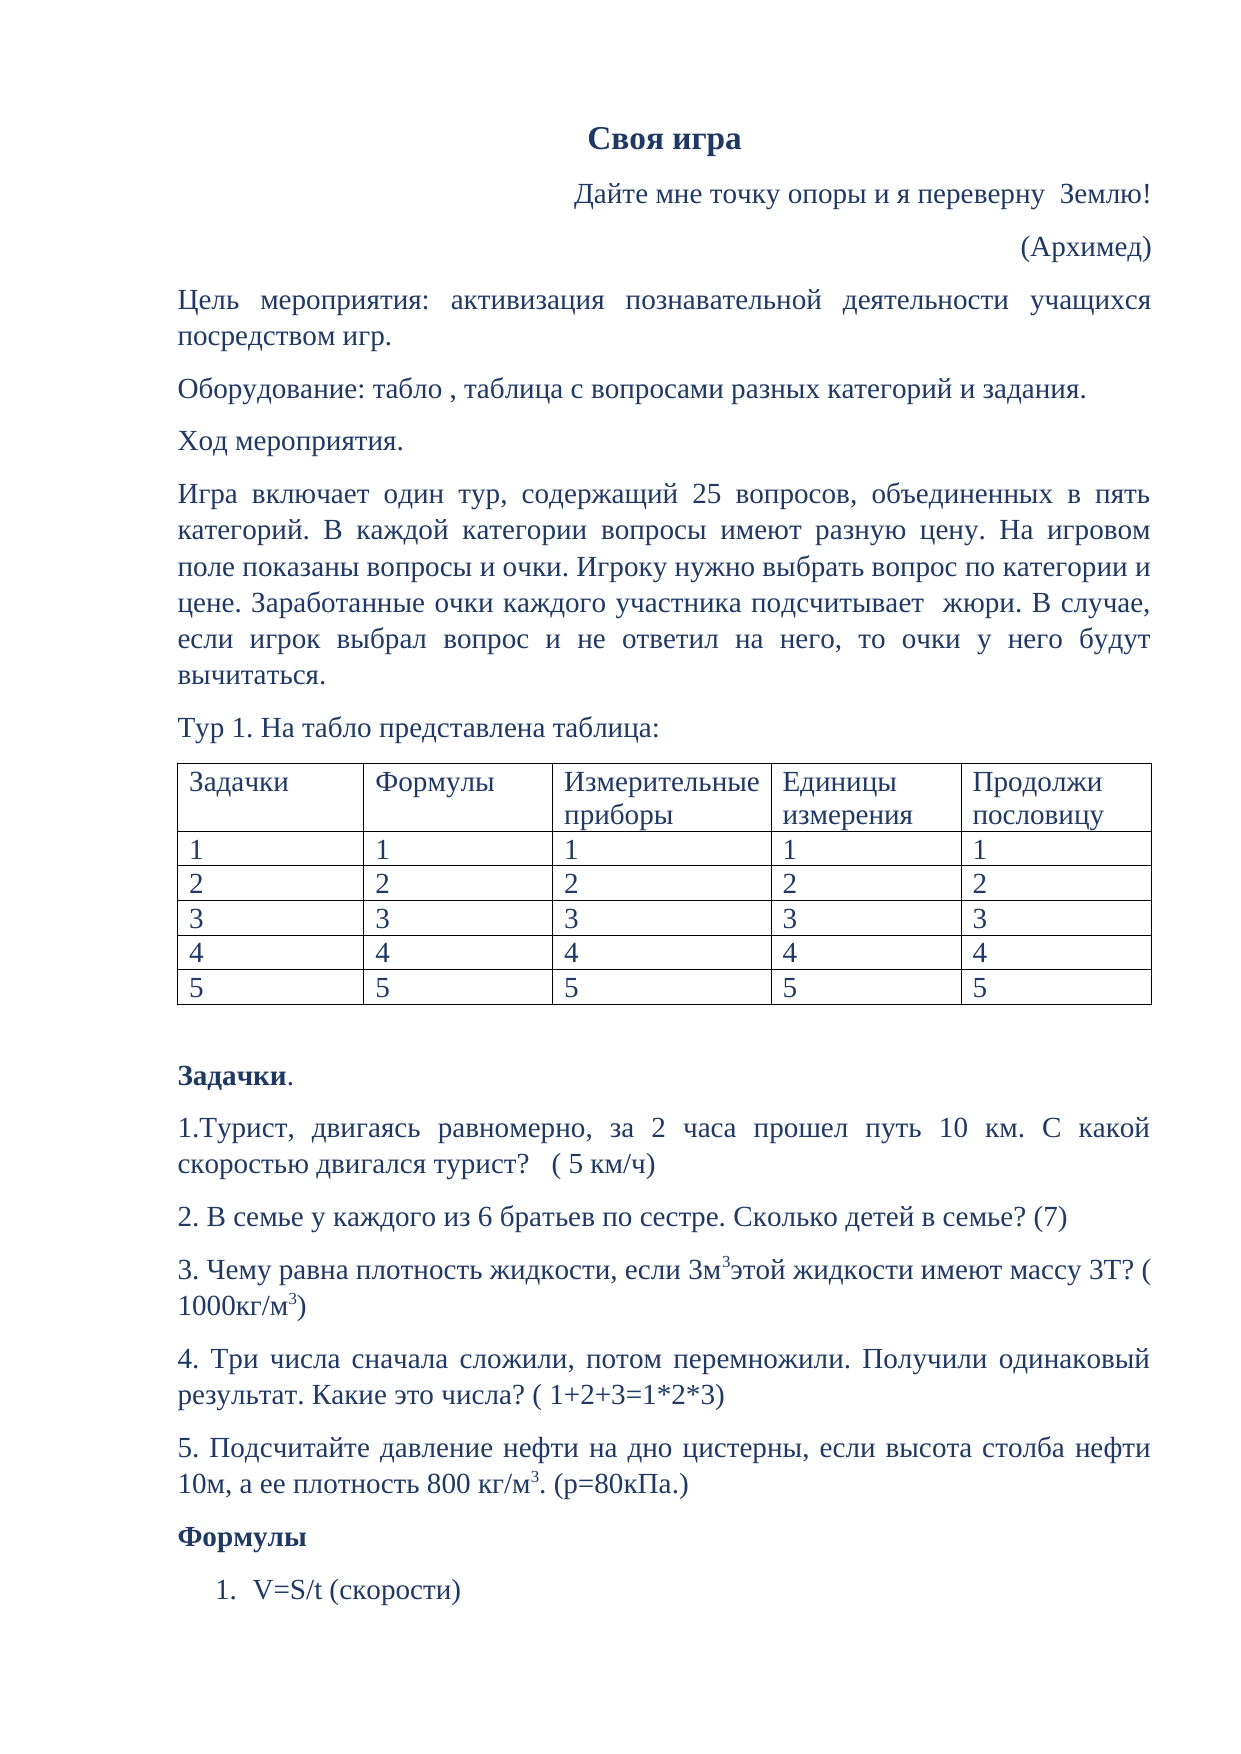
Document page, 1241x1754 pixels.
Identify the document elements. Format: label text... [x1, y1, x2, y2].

table_header Единицы измерения [772, 764, 961, 831]
text 1.Турист, двигаясь равномерно, за 2 часа прошел путь 10 км. С какой скоростью двигался турист? ( 5 км/ч) [177, 1110, 1152, 1180]
list V=S/t (скорости) [215, 1572, 1152, 1605]
table_cell 3 [962, 901, 1151, 934]
text 4. Три числа сначала сложили, потом перемножили. Получили одинаковый результат. Какие это числа? ( 1+2+3=1*2*3) [177, 1341, 1152, 1411]
text Цель мероприятия: активизация познавательной деятельности учащихся посредством игр. [177, 282, 1152, 351]
text Формулы [177, 1519, 1152, 1553]
table_cell 3 [364, 901, 552, 934]
table_cell 5 [364, 970, 552, 1004]
table_cell 1 [962, 832, 1151, 865]
table_cell 3 [553, 901, 771, 934]
text 5. Подсчитайте давление нефти на дно цистерны, если высота столба нефти 10м, а ее плотность 800 кг/м3. (р=80кПа.) [177, 1430, 1152, 1500]
table_header Задачки [178, 764, 363, 831]
table_cell 5 [772, 970, 961, 1004]
table_cell 1 [364, 832, 552, 865]
table_cell 2 [772, 866, 961, 900]
table_cell 4 [772, 936, 961, 969]
table_header Измерительные приборы [553, 764, 771, 831]
text Своя игра [177, 118, 1152, 156]
table_cell 1 [772, 832, 961, 865]
text (Архимед) [177, 229, 1152, 262]
table_cell 4 [962, 936, 1151, 969]
table_cell 5 [553, 970, 771, 1004]
table_cell 2 [178, 866, 363, 900]
text Игра включает один тур, содержащий 25 вопросов, объединенных в пять категорий. В каждой категории вопросы имеют разную цену. На игровом поле показаны вопросы и очки. Игроку нужно выбрать вопрос по категории и цене. Заработанные очки каждого участника подсчитывает жюри. В случае, если игрок выбрал вопрос и не ответил на него, то очки у него будут вычитаться. [177, 476, 1152, 691]
table_cell 3 [772, 901, 961, 934]
text Ход мероприятия. [177, 423, 1152, 457]
text Задачки. [177, 1058, 1152, 1091]
table_header Формулы [364, 764, 552, 831]
text 3. Чему равна плотность жидкости, если 3м3этой жидкости имеют массу 3Т? ( 1000кг/м3) [177, 1252, 1152, 1322]
table_cell 4 [553, 936, 771, 969]
text Дайте мне точку опоры и я переверну Землю! [177, 176, 1152, 210]
text Оборудование: табло , таблица с вопросами разных категорий и задания. [177, 371, 1152, 404]
table_cell 5 [178, 970, 363, 1004]
table_cell 3 [178, 901, 363, 934]
table_cell 2 [962, 866, 1151, 900]
table_header Продолжи пословицу [962, 764, 1151, 831]
text Тур 1. На табло представлена таблица: [177, 710, 1152, 743]
table_cell 2 [364, 866, 552, 900]
text 2. В семье у каждого из 6 братьев по сестре. Сколько детей в семье? (7) [177, 1199, 1152, 1233]
table_cell 1 [553, 832, 771, 865]
table_cell 4 [364, 936, 552, 969]
table_cell 2 [553, 866, 771, 900]
table_cell 5 [962, 970, 1151, 1004]
table_cell 1 [178, 832, 363, 865]
table_cell 4 [178, 936, 363, 969]
